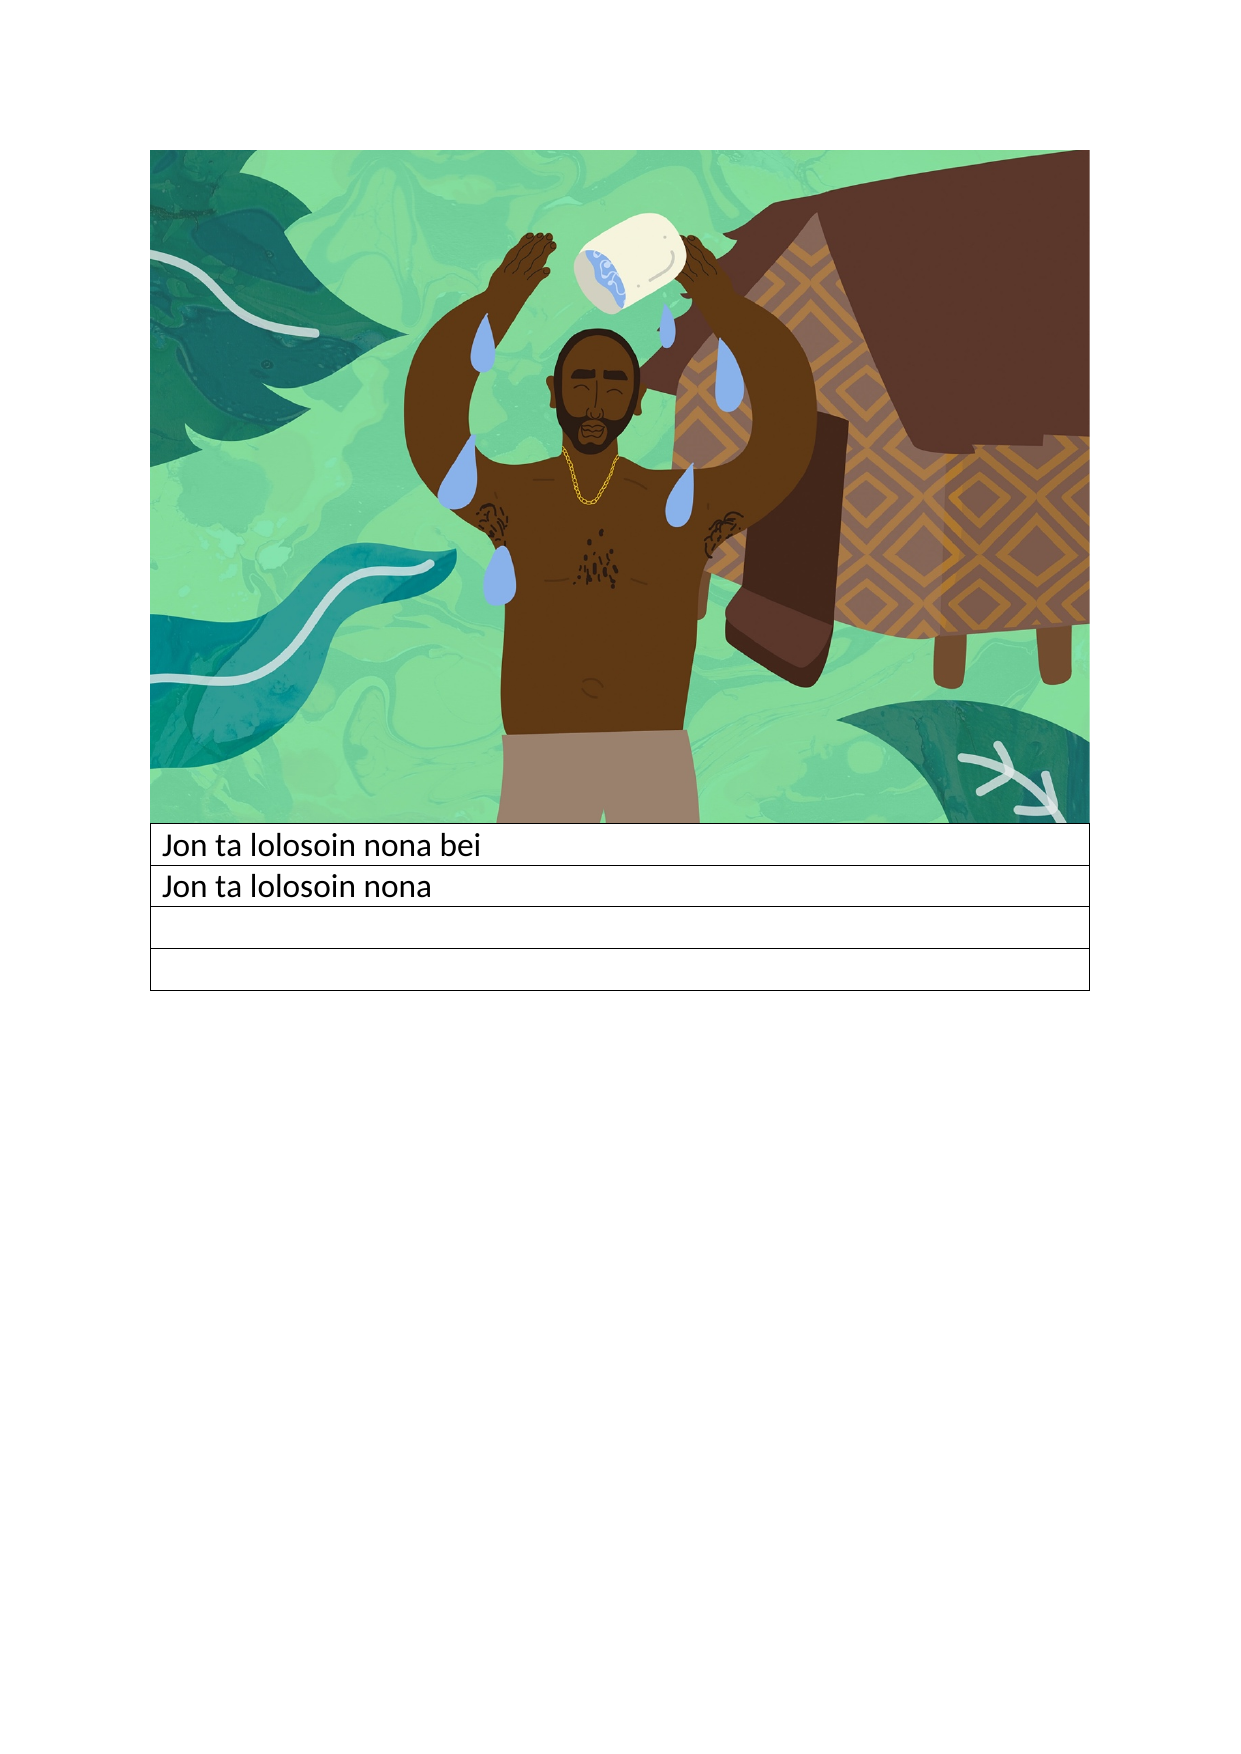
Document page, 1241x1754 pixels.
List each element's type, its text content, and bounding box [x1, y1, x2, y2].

table_header Jon ta lolosoin nona bei [151, 824, 1089, 864]
table_cell [151, 949, 1089, 990]
table_cell [151, 907, 1089, 948]
picture [150, 150, 1090, 823]
table_cell Jon ta lolosoin nona [151, 866, 1089, 906]
